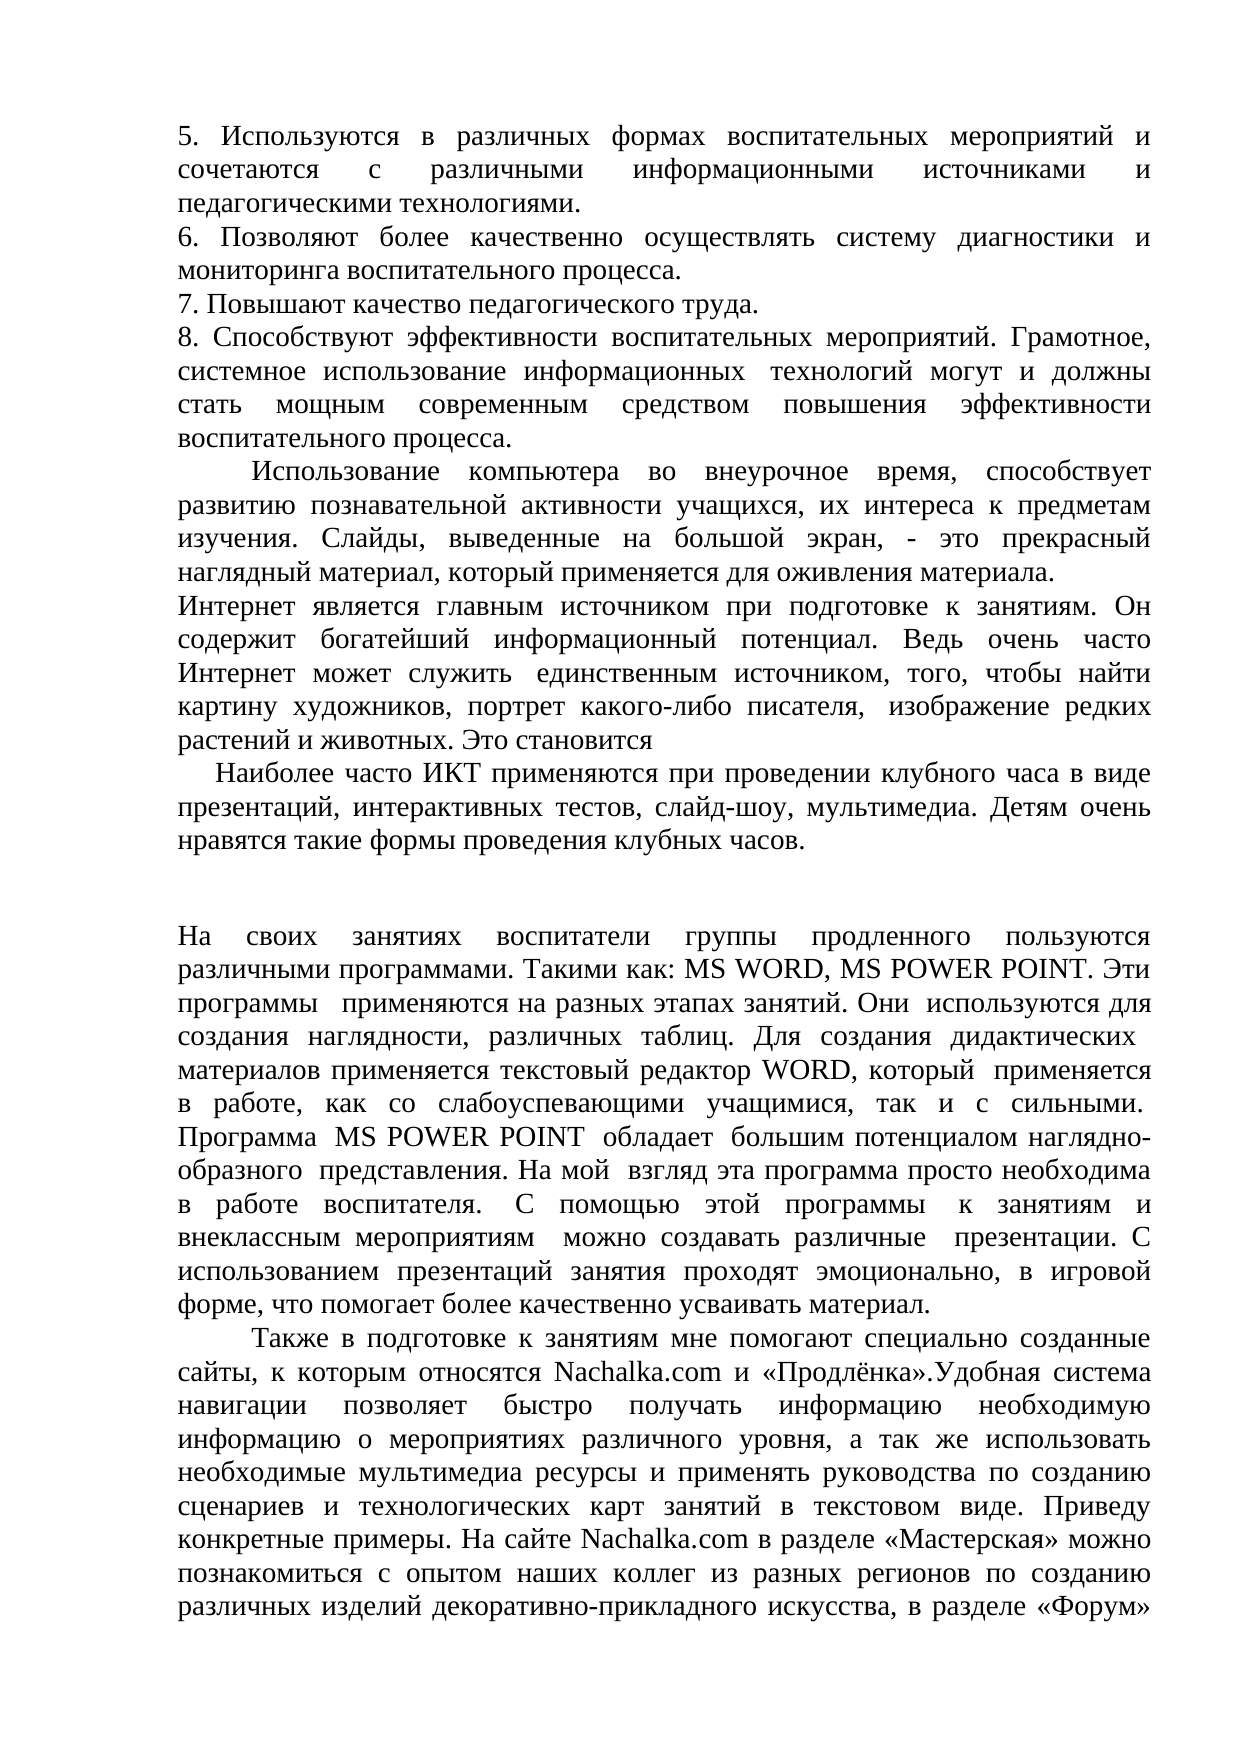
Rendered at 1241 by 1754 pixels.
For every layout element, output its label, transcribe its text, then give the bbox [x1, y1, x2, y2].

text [177, 1320, 1152, 1622]
text 7. Повышают качество педагогического труда. [177, 286, 1152, 319]
text 6. Позволяют более качественно осуществлять систему диагностики и мониторинга воспитательного процесса. [177, 219, 1152, 286]
text 8. Способствуют эффективности воспитательных мероприятий. Грамотное, системное использование информационных технологий могут и должны стать мощным современным средством повышения эффективности воспитательного процесса. [177, 319, 1152, 453]
text На своих занятиях воспитатели группы продленного пользуются различными программами. Такими как: MS WORD, MS POWER POINT. Эти программы применяются на разных этапах занятий. Они используются для создания наглядности, различных таблиц. Для создания дидактических материалов применяется текстовый редактор WORD, который применяется в работе, как со слабоуспевающими учащимися, так и с сильными. Программа MS POWER POINT обладает большим потенциалом наглядно- образного представления. На мой взгляд эта программа просто необходима в работе воспитателя. С помощью этой программы к занятиям и внеклассным мероприятиям можно создавать различные презентации. С использованием презентаций занятия проходят эмоционально, в игровой форме, что помогает более качественно усваивать материал. [177, 918, 1152, 1320]
text Наиболее часто ИКТ применяются при проведении клубного часа в виде презентаций, интерактивных тестов, слайд-шоу, мультимедиа. Детям очень нравятся такие формы проведения клубных часов. [177, 755, 1152, 856]
text Использование компьютера во внеурочное время, способствует развитию познавательной активности учащихся, их интереса к предметам изучения. Слайды, выведенные на большой экран, - это прекрасный наглядный материал, который применяется для оживления материала. [177, 453, 1152, 588]
text 5. Используются в различных формах воспитательных мероприятий и сочетаются с различными информационными источниками и педагогическими технологиями. [177, 118, 1152, 219]
text Интернет является главным источником при подготовке к занятиям. Он содержит богатейший информационный потенциал. Ведь очень часто Интернет может служить единственным источником, того, чтобы найти картину художников, портрет какого-либо писателя, изображение редких растений и животных. Это становится [177, 588, 1152, 755]
